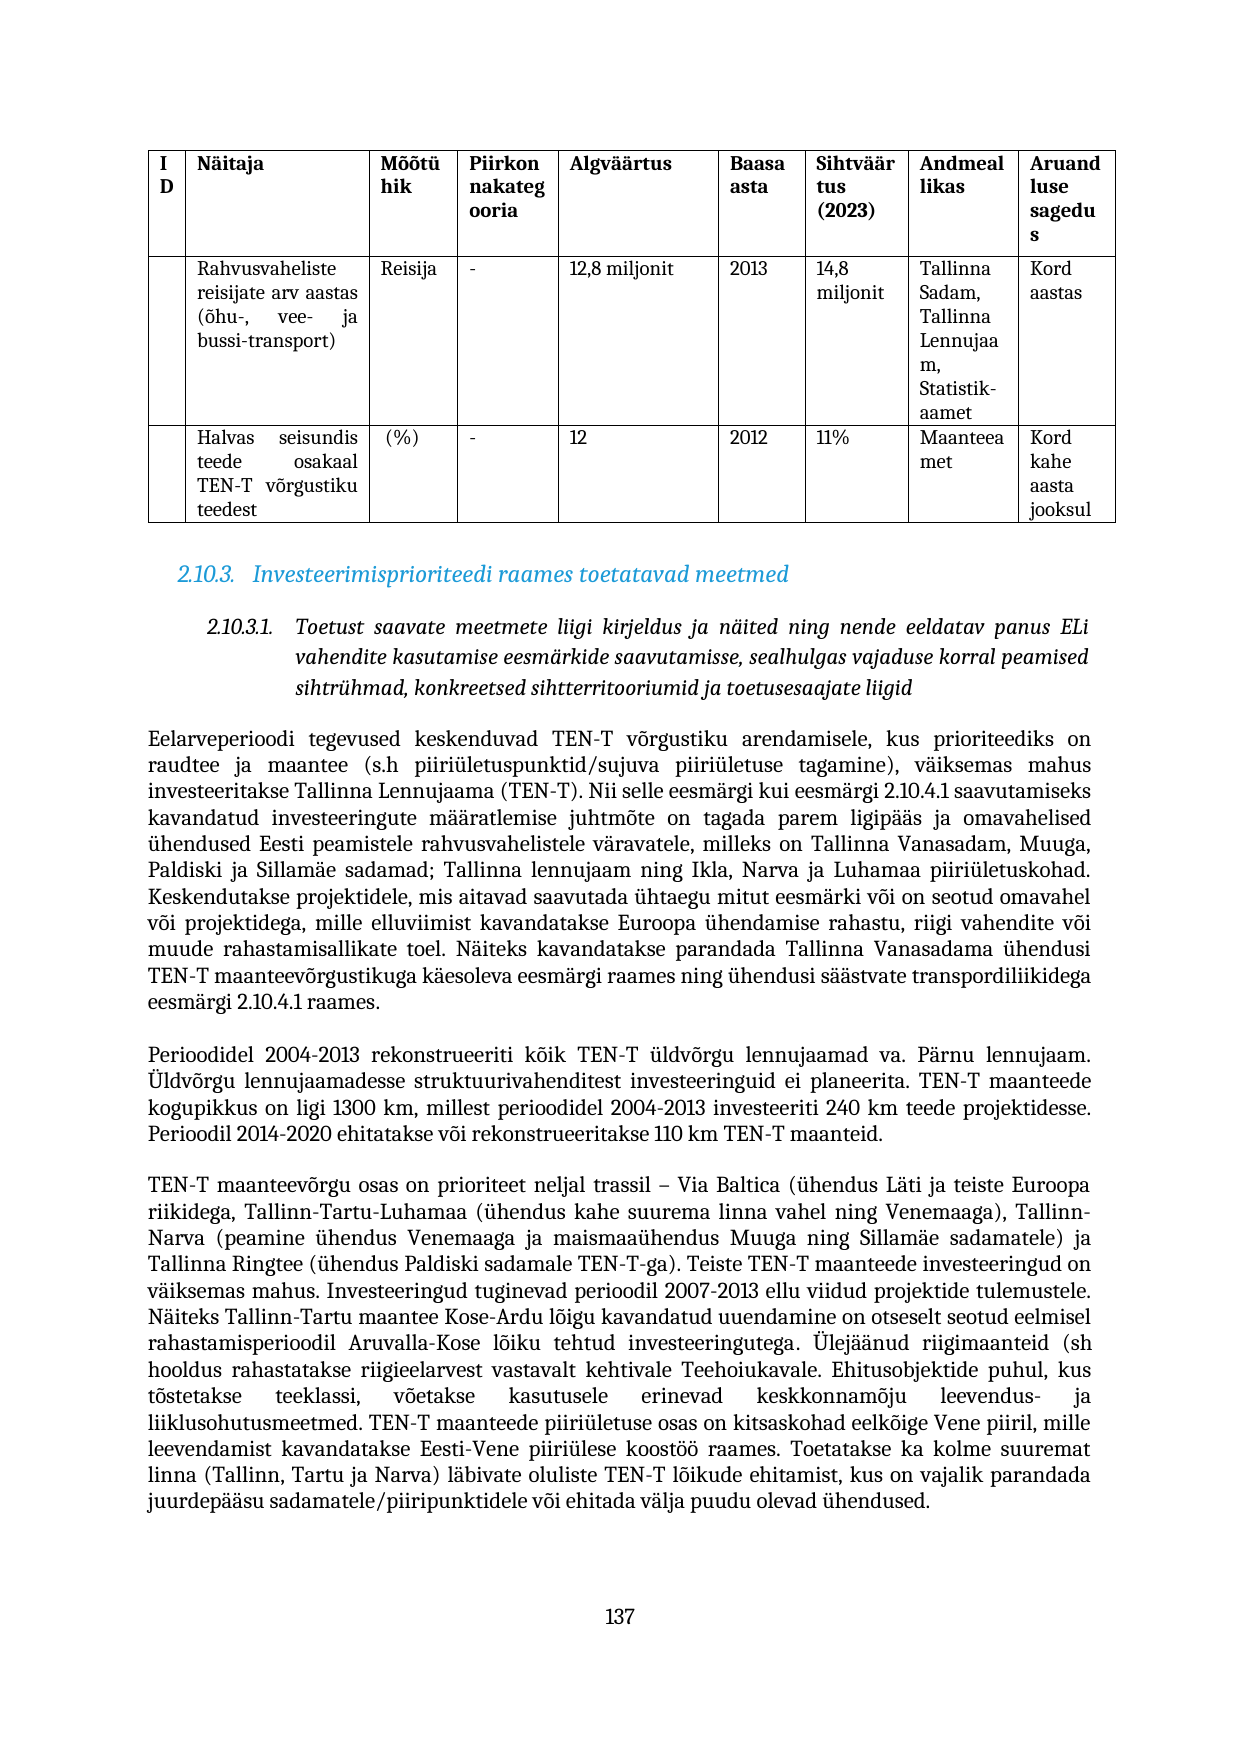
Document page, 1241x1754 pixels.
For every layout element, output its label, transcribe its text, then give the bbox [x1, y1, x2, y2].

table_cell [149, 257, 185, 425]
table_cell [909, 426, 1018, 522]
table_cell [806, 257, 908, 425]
text Perioodidel 2004-2013 rekonstrueeriti kõik TEN-T üldvõrgu lennujaamad va. Pärnu lennujaam. Üldvõrgu lennujaamadesse struktuurivahenditest investeeringuid ei planeerita. TEN-T maanteede kogupikkus on ligi 1300 km, millest perioodidel 2004-2013 investeeriti 240 km teede projektidesse. Perioodil 2014-2020 ehitatakse või rekonstrueeritakse 110 km TEN-T maanteid. [148, 1042, 1092, 1147]
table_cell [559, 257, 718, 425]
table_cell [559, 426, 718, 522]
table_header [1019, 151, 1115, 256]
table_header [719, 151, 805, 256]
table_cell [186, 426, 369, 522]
list Toetust saavate meetmete liigi kirjeldus ja näited ning nende eeldatav panus ELi vahendite kasutamise eesmärkide saavutamisse, sealhulgas vajaduse korral peamised sihtrühmad, konkreetsed sihtterritooriumid ja toetusesaajate liigid [207, 614, 1092, 701]
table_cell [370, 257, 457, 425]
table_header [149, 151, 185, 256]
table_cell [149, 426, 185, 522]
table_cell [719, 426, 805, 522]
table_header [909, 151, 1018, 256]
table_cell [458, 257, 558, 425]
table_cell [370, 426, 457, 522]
text TEN-T maanteevõrgu osas on prioriteet neljal trassil – Via Baltica (ühendus Läti ja teiste Euroopa riikidega, Tallinn-Tartu-Luhamaa (ühendus kahe suurema linna vahel ning Venemaaga), Tallinn-Narva (peamine ühendus Venemaaga ja maismaaühendus Muuga ning Sillamäe sadamatele) ja Tallinna Ringtee (ühendus Paldiski sadamale TEN-T-ga). Teiste TEN-T maanteede investeeringud on väiksemas mahus. Investeeringud tuginevad perioodil 2007-2013 ellu viidud projektide tulemustele. Näiteks Tallinn-Tartu maantee Kose-Ardu lõigu kavandatud uuendamine on otseselt seotud eelmisel rahastamisperioodil Aruvalla-Kose lõiku tehtud investeeringutega. Ülejäänud riigimaanteid (sh hooldus rahastatakse riigieelarvest vastavalt kehtivale Teehoiukavale. Ehitusobjektide puhul, kus tõstetakse teeklassi, võetakse kasutusele erinevad keskkonnamõju leevendus- ja liiklusohutusmeetmed. TEN-T maanteede piiriületuse osas on kitsaskohad eelkõige Vene piiril, mille leevendamist kavandatakse Eesti-Vene piiriülese koostöö raames. Toetatakse ka kolme suuremat linna (Tallinn, Tartu ja Narva) läbivate oluliste TEN-T lõikude ehitamist, kus on vajalik parandada juurdepääsu sadamatele/piiripunktidele või ehitada välja puudu olevad ühendused. [148, 1172, 1092, 1515]
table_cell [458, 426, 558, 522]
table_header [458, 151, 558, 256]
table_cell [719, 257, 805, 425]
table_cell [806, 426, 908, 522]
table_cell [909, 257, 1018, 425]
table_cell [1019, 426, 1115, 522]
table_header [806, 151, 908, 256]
text Eelarveperioodi tegevused keskenduvad TEN-T võrgustiku arendamisele, kus prioriteediks on raudtee ja maantee (s.h piiriületuspunktid/sujuva piiriületuse tagamine), väiksemas mahus investeeritakse Tallinna Lennujaama (TEN-T). Nii selle eesmärgi kui eesmärgi 2.10.4.1 saavutamiseks kavandatud investeeringute määratlemise juhtmõte on tagada parem ligipääs ja omavahelised ühendused Eesti peamistele rahvusvahelistele väravatele, milleks on Tallinna Vanasadam, Muuga, Paldiski ja Sillamäe sadamad; Tallinna lennujaam ning Ikla, Narva ja Luhamaa piiriületuskohad. Keskendutakse projektidele, mis aitavad saavutada ühtaegu mitut eesmärki või on seotud omavahel või projektidega, mille elluviimist kavandatakse Euroopa ühendamise rahastu, riigi vahendite või muude rahastamisallikate toel. Näiteks kavandatakse parandada Tallinna Vanasadama ühendusi TEN-T maanteevõrgustikuga käesoleva eesmärgi raames ning ühendusi säästvate transpordiliikidega eesmärgi 2.10.4.1 raames. [148, 725, 1092, 1015]
list Investeerimisprioriteedi raames toetatavad meetmed [177, 560, 1092, 589]
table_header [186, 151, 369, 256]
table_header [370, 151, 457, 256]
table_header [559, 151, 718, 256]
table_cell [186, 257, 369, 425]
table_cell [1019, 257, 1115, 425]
